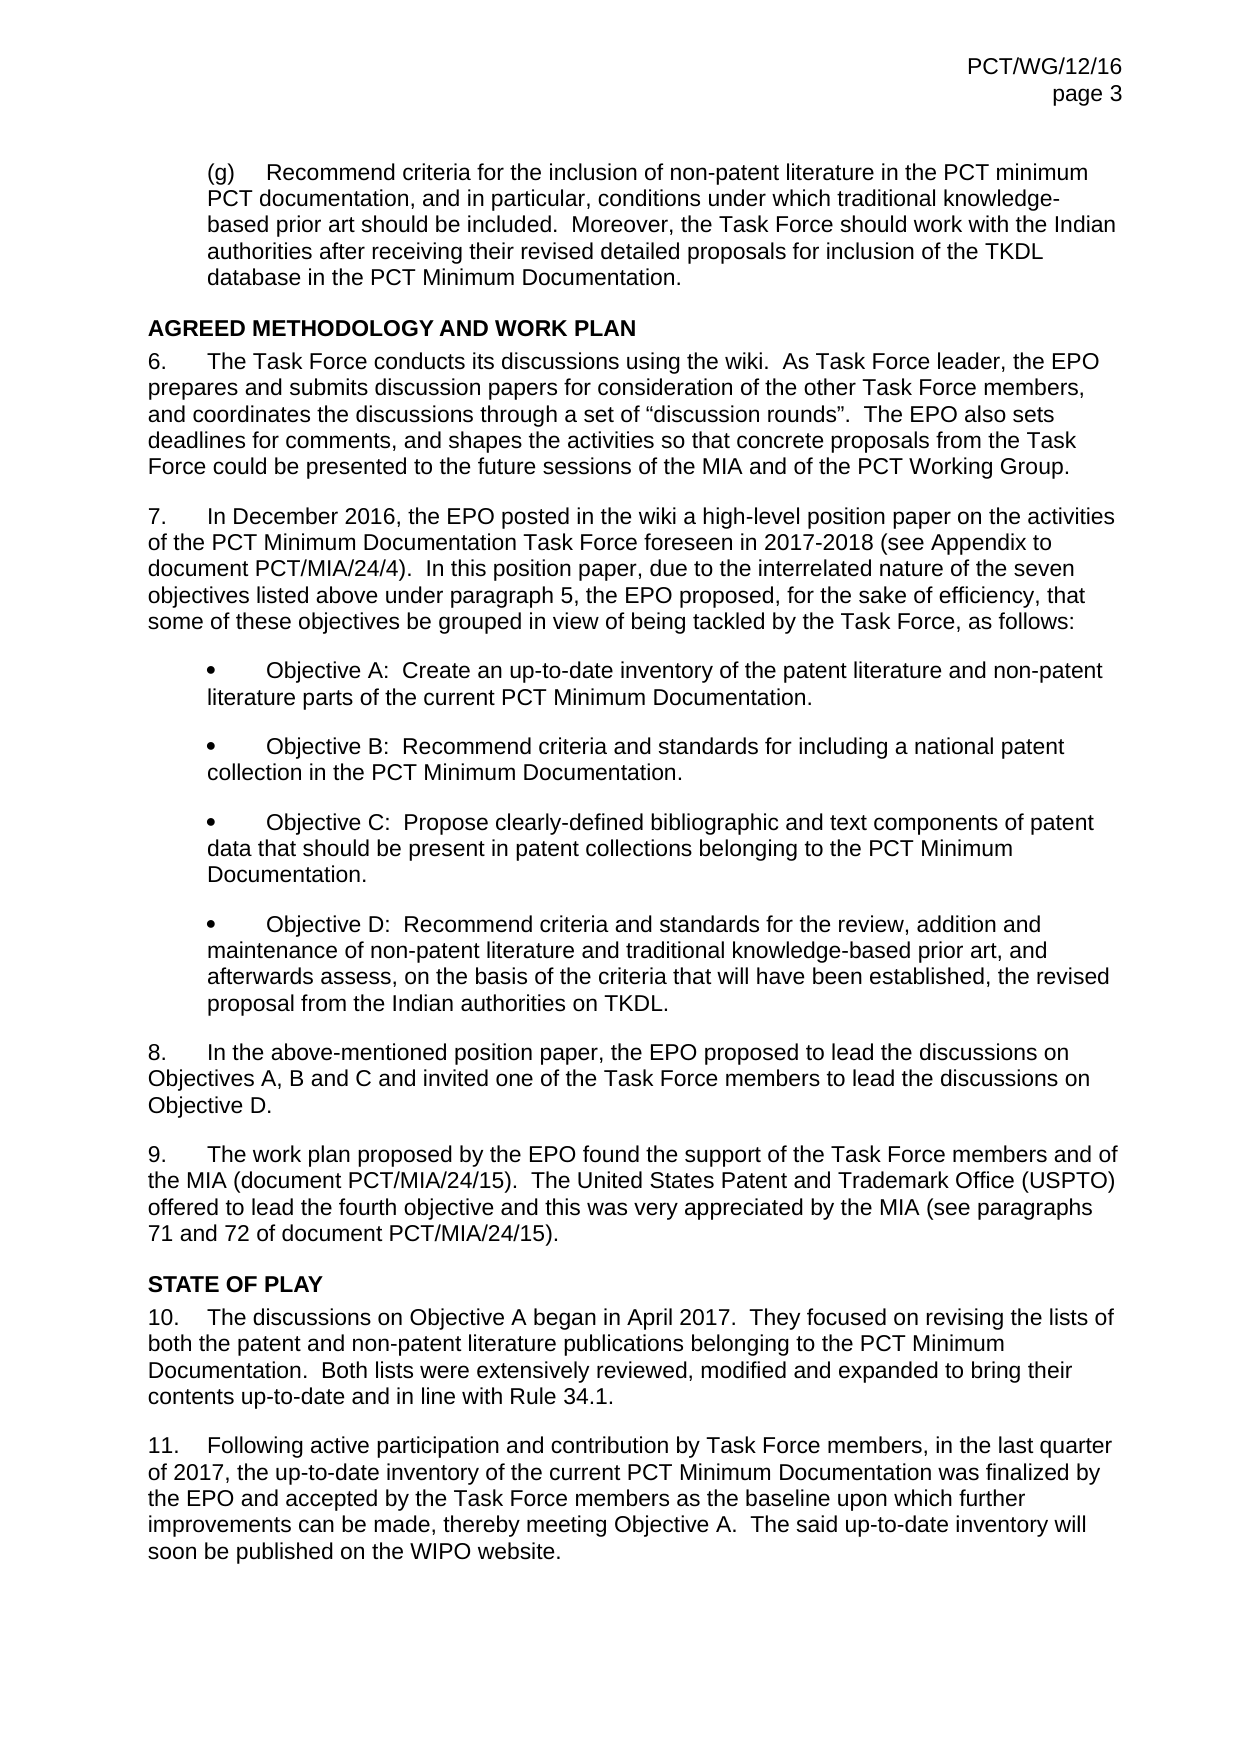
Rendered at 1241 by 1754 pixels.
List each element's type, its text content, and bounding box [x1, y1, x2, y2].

text The work plan proposed by the EPO found the support of the Task Force members and of the MIA (document PCT/MIA/24/15). The United States Patent and Trademark Office (USPTO) offered to lead the fourth objective and this was very appreciated by the MIA (see paragraphs 71 and 72 of document PCT/MIA/24/15). [148, 1141, 1122, 1246]
subtitle Agreed Methodology and Work Plan [148, 315, 1122, 342]
text The Task Force conducts its discussions using the wiki. As Task Force leader, the EPO prepares and submits discussion papers for consideration of the other Task Force members, and coordinates the discussions through a set of “discussion rounds”. The EPO also sets deadlines for comments, and shapes the activities so that concrete proposals from the Task Force could be presented to the future sessions of the MIA and of the PCT Working Group. [148, 348, 1122, 480]
text Following active participation and contribution by Task Force members, in the last quarter of 2017, the up-to-date inventory of the current PCT Minimum Documentation was finalized by the EPO and accepted by the Task Force members as the baseline upon which further improvements can be made, thereby meeting Objective A. The said up-to-date inventory will soon be published on the WIPO website. [148, 1432, 1122, 1564]
list Objective A: Create an up-to-date inventory of the patent literature and non-patent literature parts of the current PCT Minimum Documentation. [207, 657, 1122, 710]
text In December 2016, the EPO posted in the wiki a high-level position paper on the activities of the PCT Minimum Documentation Task Force foreseen in 2017-2018 (see Appendix to document PCT/MIA/24/4). In this position paper, due to the interrelated nature of the seven objectives listed above under paragraph 5, the EPO proposed, for the sake of efficiency, that some of these objectives be grouped in view of being tackled by the Task Force, as follows: [148, 503, 1122, 634]
list Objective C: Propose clearly-defined bibliographic and text components of patent data that should be present in patent collections belonging to the PCT Minimum Documentation. [207, 808, 1122, 888]
list Recommend criteria for the inclusion of non-patent literature in the PCT minimum PCT documentation, and in particular, conditions under which traditional knowledge-based prior art should be included. Moreover, the Task Force should work with the Indian authorities after receiving their revised detailed proposals for inclusion of the TKDL database in the PCT Minimum Documentation. [207, 158, 1122, 290]
text In the above-mentioned position paper, the EPO proposed to lead the discussions on Objectives A, B and C and invited one of the Task Force members to lead the discussions on Objective D. [148, 1039, 1122, 1118]
subtitle State of Play [148, 1271, 1122, 1298]
text The discussions on Objective A began in April 2017. They focused on revising the lists of both the patent and non-patent literature publications belonging to the PCT Minimum Documentation. Both lists were extensively reviewed, modified and expanded to bring their contents up-to-date and in line with Rule 34.1. [148, 1304, 1122, 1409]
list Objective B: Recommend criteria and standards for including a national patent collection in the PCT Minimum Documentation. [207, 733, 1122, 786]
list Objective D: Recommend criteria and standards for the review, addition and maintenance of non-patent literature and traditional knowledge-based prior art, and afterwards assess, on the basis of the criteria that will have been established, the revised proposal from the Indian authorities on TKDL. [207, 911, 1122, 1016]
